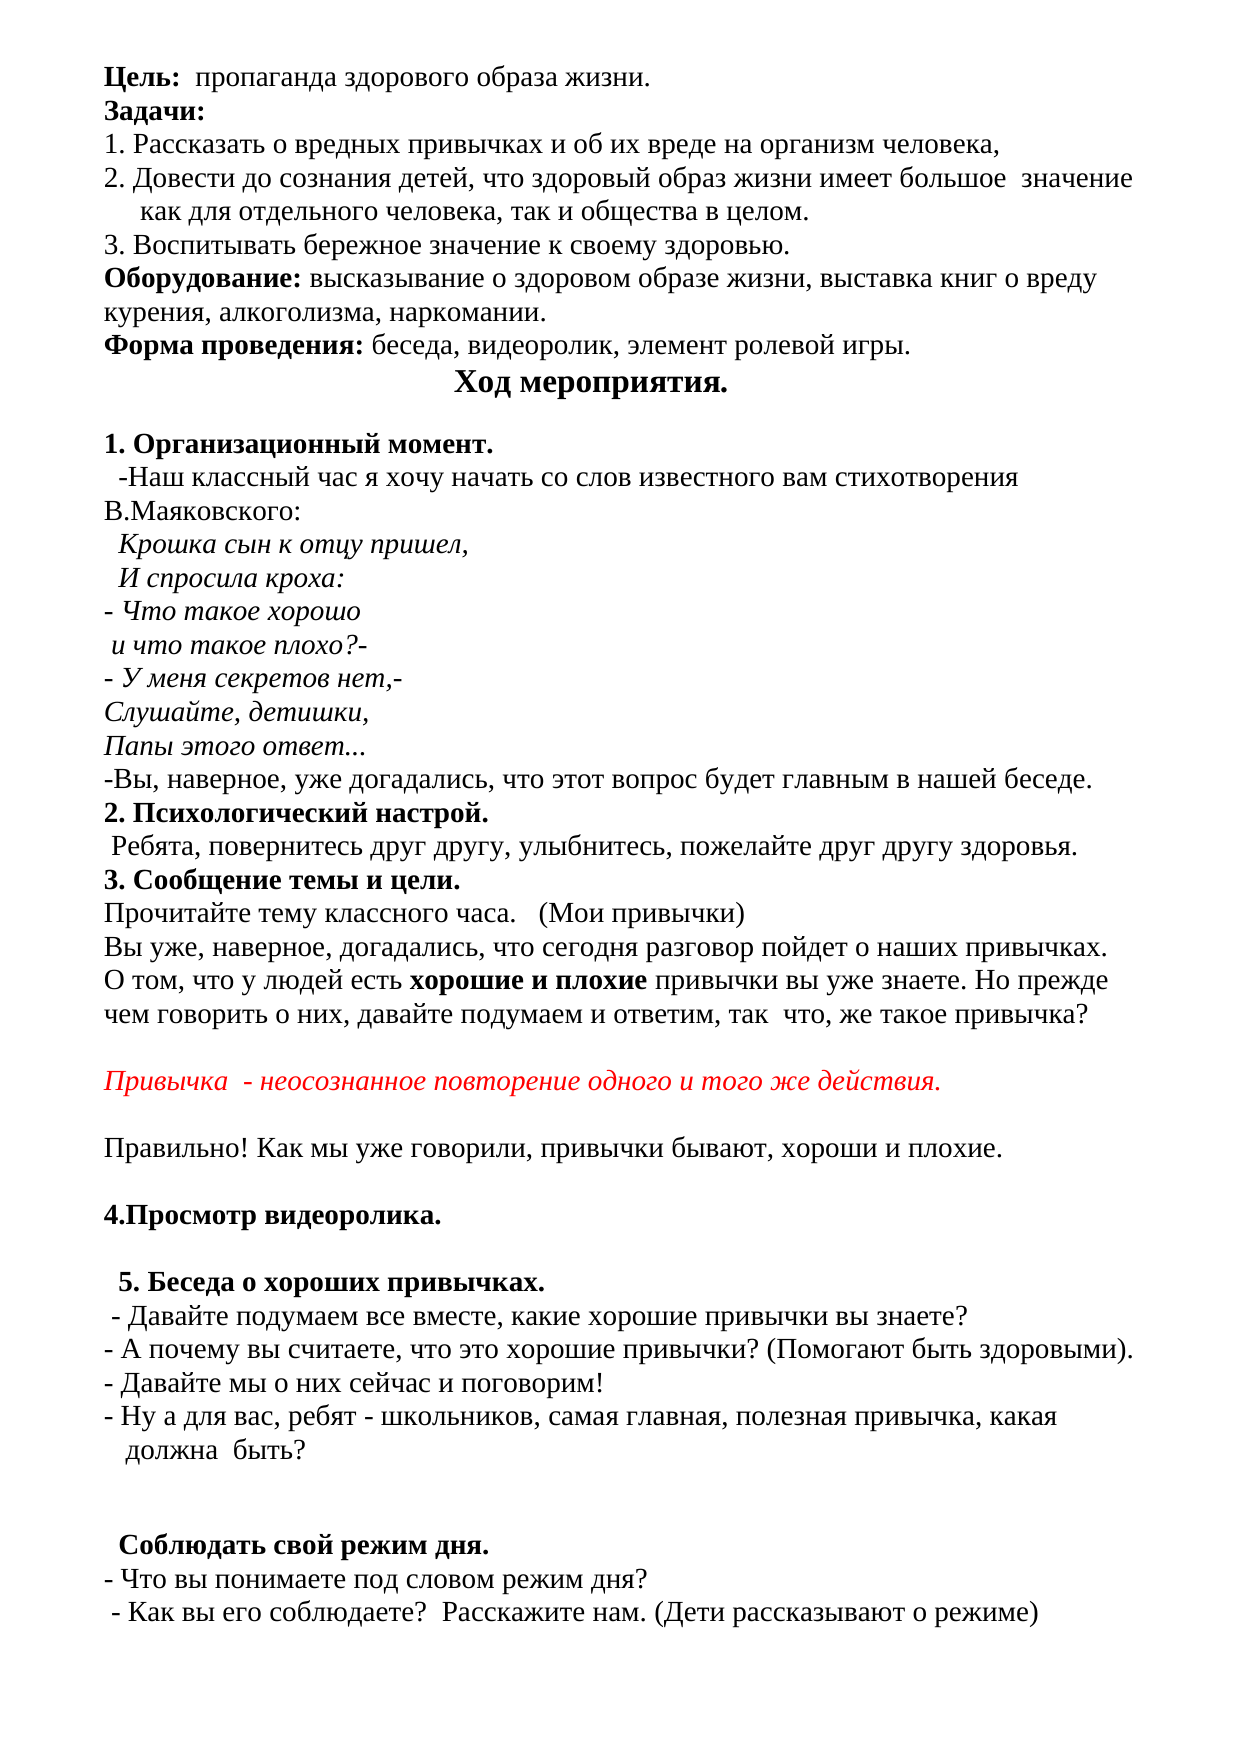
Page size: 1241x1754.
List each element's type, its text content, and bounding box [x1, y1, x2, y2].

text - Ну а для вас, ребят - школьников, самая главная, полезная привычка, какая [103, 1398, 1152, 1432]
text Прочитайте тему классного часа. (Мои привычки) [103, 895, 1152, 929]
text 2. Довести до сознания детей, что здоровый образ жизни имеет большое значение [103, 160, 1152, 193]
text -Наш классный час я хочу начать со слов известного вам стихотворения В.Маяковского: [103, 459, 1152, 526]
text - Как вы его соблюдаете? Расскажите нам. (Дети рассказывают о режиме) [103, 1594, 1152, 1628]
text -Вы, наверное, уже догадались, что этот вопрос будет главным в нашей беседе. [103, 761, 1152, 795]
text 5. Беседа о хороших привычках. [103, 1264, 1152, 1298]
text Правильно! Как мы уже говорили, привычки бывают, хороши и плохие. [103, 1130, 1152, 1164]
text И спросила кроха: [103, 560, 1152, 593]
text - Что вы понимаете под словом режим дня? [103, 1561, 1152, 1594]
text 1. Организационный момент. [103, 426, 1152, 459]
text как для отдельного человека, так и общества в целом. [103, 193, 1152, 227]
text 2. Психологический настрой. [103, 795, 1152, 828]
text - А почему вы считаете, что это хорошие привычки? (Помогают быть здоровыми). [103, 1331, 1152, 1365]
text Соблюдать свой режим дня. [103, 1527, 1152, 1561]
text - У меня секретов нет,- [103, 661, 1152, 694]
text Привычка - неосознанное повторение одного и того же действия. [103, 1063, 1152, 1097]
text - Давайте мы о них сейчас и поговорим! [103, 1365, 1152, 1398]
text 1. Рассказать о вредных привычках и об их вреде на организм человека, [103, 126, 1152, 160]
text 3. Воспитывать бережное значение к своему здоровью. [103, 227, 1152, 260]
text Крошка сын к отцу пришел, [103, 526, 1152, 560]
text Цель: пропаганда здорового образа жизни. Задачи: [103, 59, 1152, 126]
text 3. Сообщение темы и цели. [103, 862, 1152, 895]
text - Давайте подумаем все вместе, какие хорошие привычки вы знаете? [103, 1298, 1152, 1331]
text - Что такое хорошо [103, 593, 1152, 627]
text 4.Просмотр видеоролика. [103, 1197, 1152, 1231]
text Ребята, повернитесь друг другу, улыбнитесь, пожелайте друг другу здоровья. [103, 828, 1152, 862]
text Папы этого ответ... [103, 728, 1152, 761]
text и что такое плохо?- [103, 627, 1152, 661]
text Форма проведения: беседа, видеоролик, элемент ролевой игры. [103, 327, 1152, 361]
text Оборудование: высказывание о здоровом образе жизни, выставка книг о вреду курения, алкоголизма, наркомании. [103, 260, 1152, 327]
text должна быть? [103, 1432, 1152, 1466]
text Ход мероприятия. [103, 361, 1152, 399]
text Вы уже, наверное, догадались, что сегодня разговор пойдет о наших привычках. О том, что у людей есть хорошие и плохие привычки вы уже знаете. Но прежде чем говорить о них, давайте подумаем и ответим, так что, же такое привычка? [103, 929, 1152, 1029]
text Слушайте, детишки, [103, 694, 1152, 728]
